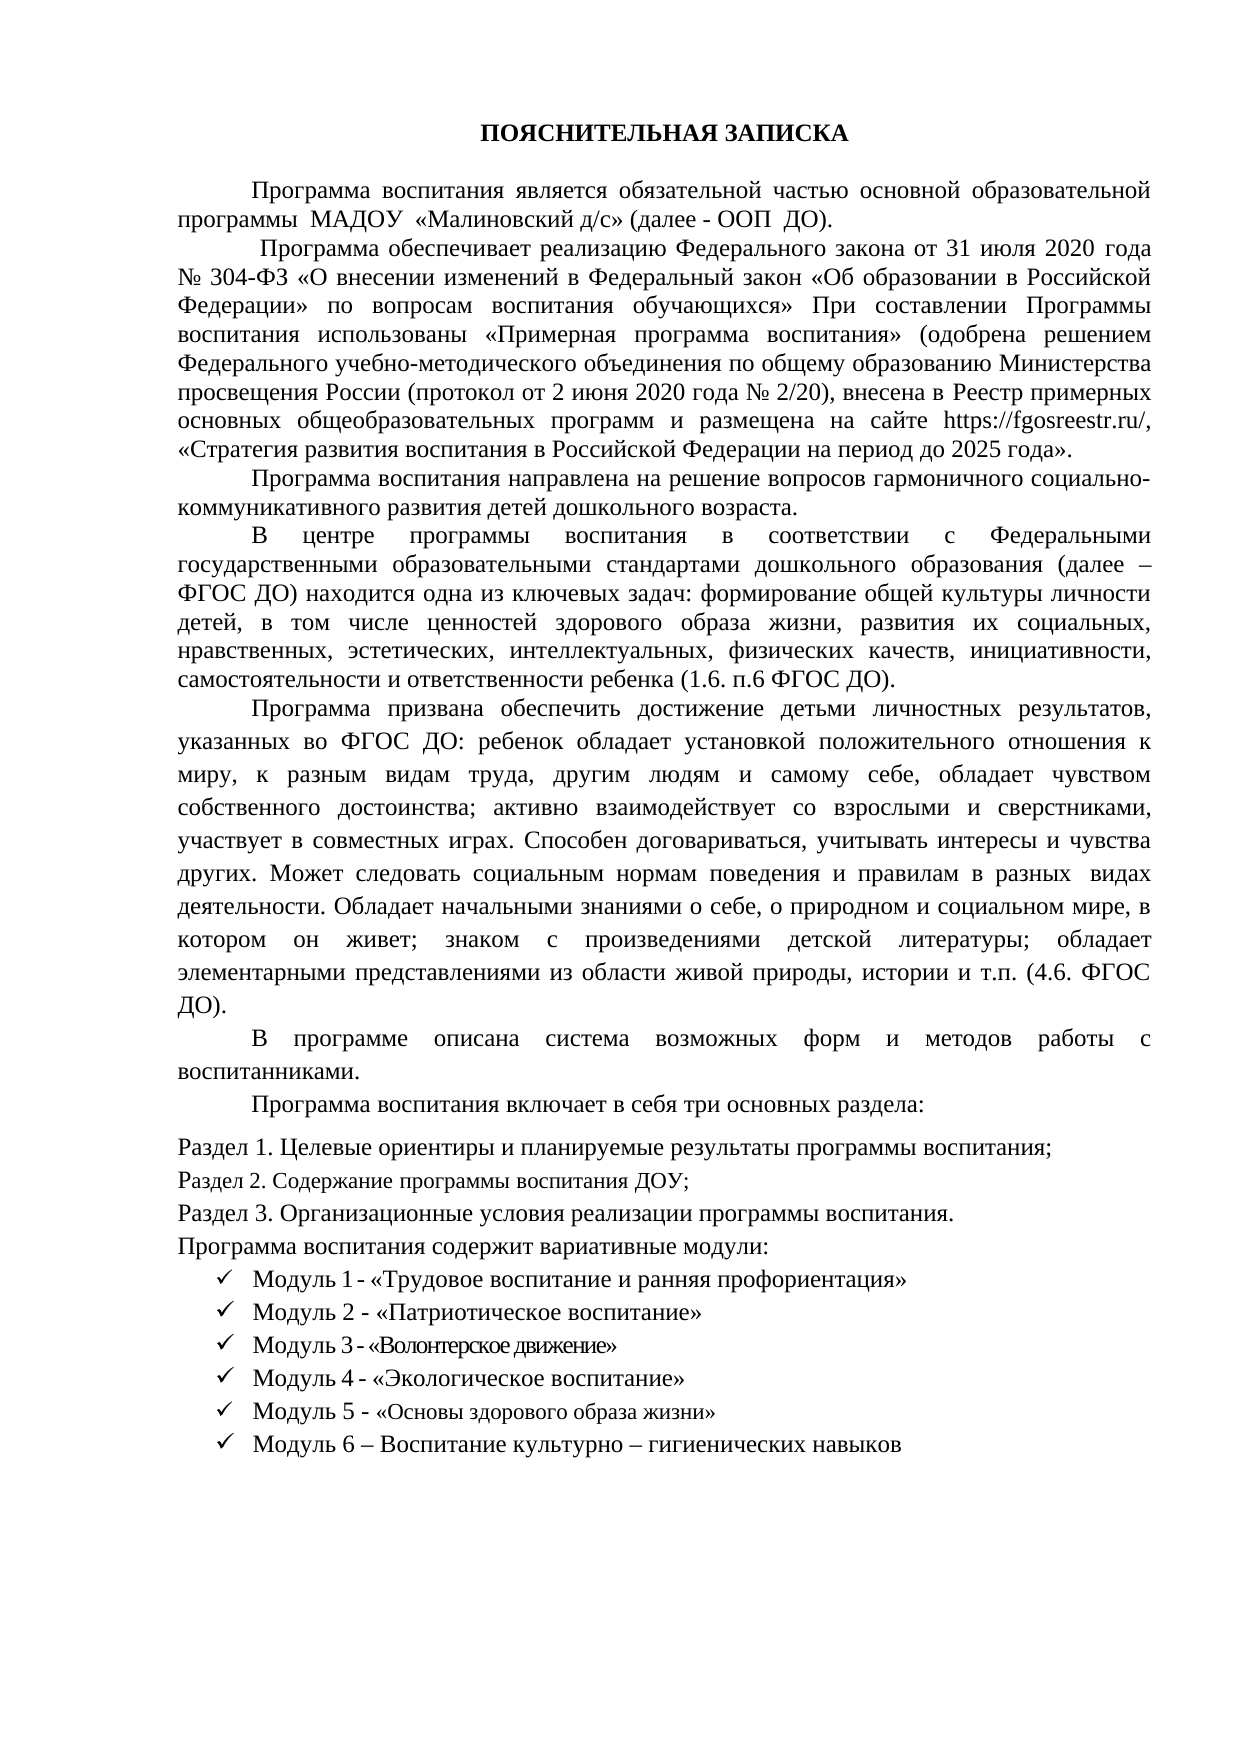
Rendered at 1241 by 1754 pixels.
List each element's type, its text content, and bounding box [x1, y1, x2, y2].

text Программа обеспечивает реализацию Федерального закона от 31 июля 2020 года № 304-ФЗ «О внесении изменений в Федеральный закон «Об образовании в Российской Федерации» по вопросам воспитания обучающихся» При составлении Программы воспитания использованы «Примерная программа воспитания» (одобрена решением Федерального учебно-методического объединения по общему образованию Министерства просвещения России (протокол от 2 июня 2020 года № 2/20), внесена в Реестр примерных основных общеобразовательных программ и размещена на сайте https://fgosreestr.ru/, «Стратегия развития воспитания в Российской Федерации на период до 2025 года». [177, 233, 1152, 463]
list Модуль 3 - «Волонтерское движение» [215, 1330, 1151, 1359]
text В центре программы воспитания в соответствии с Федеральными государственными образовательными стандартами дошкольного образования (далее – ФГОС ДО) находится одна из ключевых задач: формирование общей культуры личности детей, в том числе ценностей здорового образа жизни, развития их социальных, нравственных, эстетических, интеллектуальных, физических качеств, инициативности, самостоятельности и ответственности ребенка (1.6. п.6 ФГОС ДО). [177, 521, 1152, 693]
list Модуль 1 - «Трудовое воспитание и ранняя профориентация» [215, 1264, 1151, 1293]
text Программа призвана обеспечить достижение детьми личностных результатов, указанных во ФГОС ДО: ребенок обладает установкой положительного отношения к миру, к разным видам труда, другим людям и самому себе, обладает чувством собственного достоинства; активно взаимодействует со взрослыми и сверстниками, участвует в совместных играх. Способен договариваться, учитывать интересы и чувства других. Может следовать социальным нормам поведения и правилам в разных видах деятельности. Обладает начальными знаниями о себе, о природном и социальном мире, в котором он живет; знаком с произведениями детской литературы; обладает элементарными представлениями из области живой природы, истории и т.п. (4.6. ФГОС ДО). [177, 693, 1152, 1019]
text В программе описана система возможных форм и методов работы с воспитанниками. [177, 1023, 1152, 1085]
list Модуль 6 – Воспитание культурно – гигиенических навыков [215, 1429, 1151, 1458]
text Программа воспитания содержит вариативные модули: [177, 1231, 1152, 1259]
list Модуль 2 - «Патриотическое воспитание» [215, 1297, 1151, 1326]
text ПОЯСНИТЕЛЬНАЯ ЗАПИСКА [177, 118, 1152, 147]
list Модуль 4 - «Экологическое воспитание» [215, 1363, 1151, 1392]
text Программа воспитания направлена на решение вопросов гармоничного социально-коммуникативного развития детей дошкольного возраста. [177, 463, 1152, 521]
list Раздел 1. Целевые ориентиры и планируемые результаты программы воспитания; [177, 1132, 1152, 1160]
text Программа воспитания является обязательной частью основной образовательной программы МАДОУ «Малиновский д/с» (далее - ООП ДО). [177, 176, 1152, 233]
list Модуль 5 - «Основы здорового образа жизни» [215, 1396, 1151, 1425]
text Программа воспитания включает в себя три основных раздела: [177, 1089, 1152, 1118]
text Раздел 3. Организационные условия реализации программы воспитания. [177, 1198, 1152, 1226]
list Раздел 2. Содержание программы воспитания ДОУ; [177, 1165, 1152, 1193]
